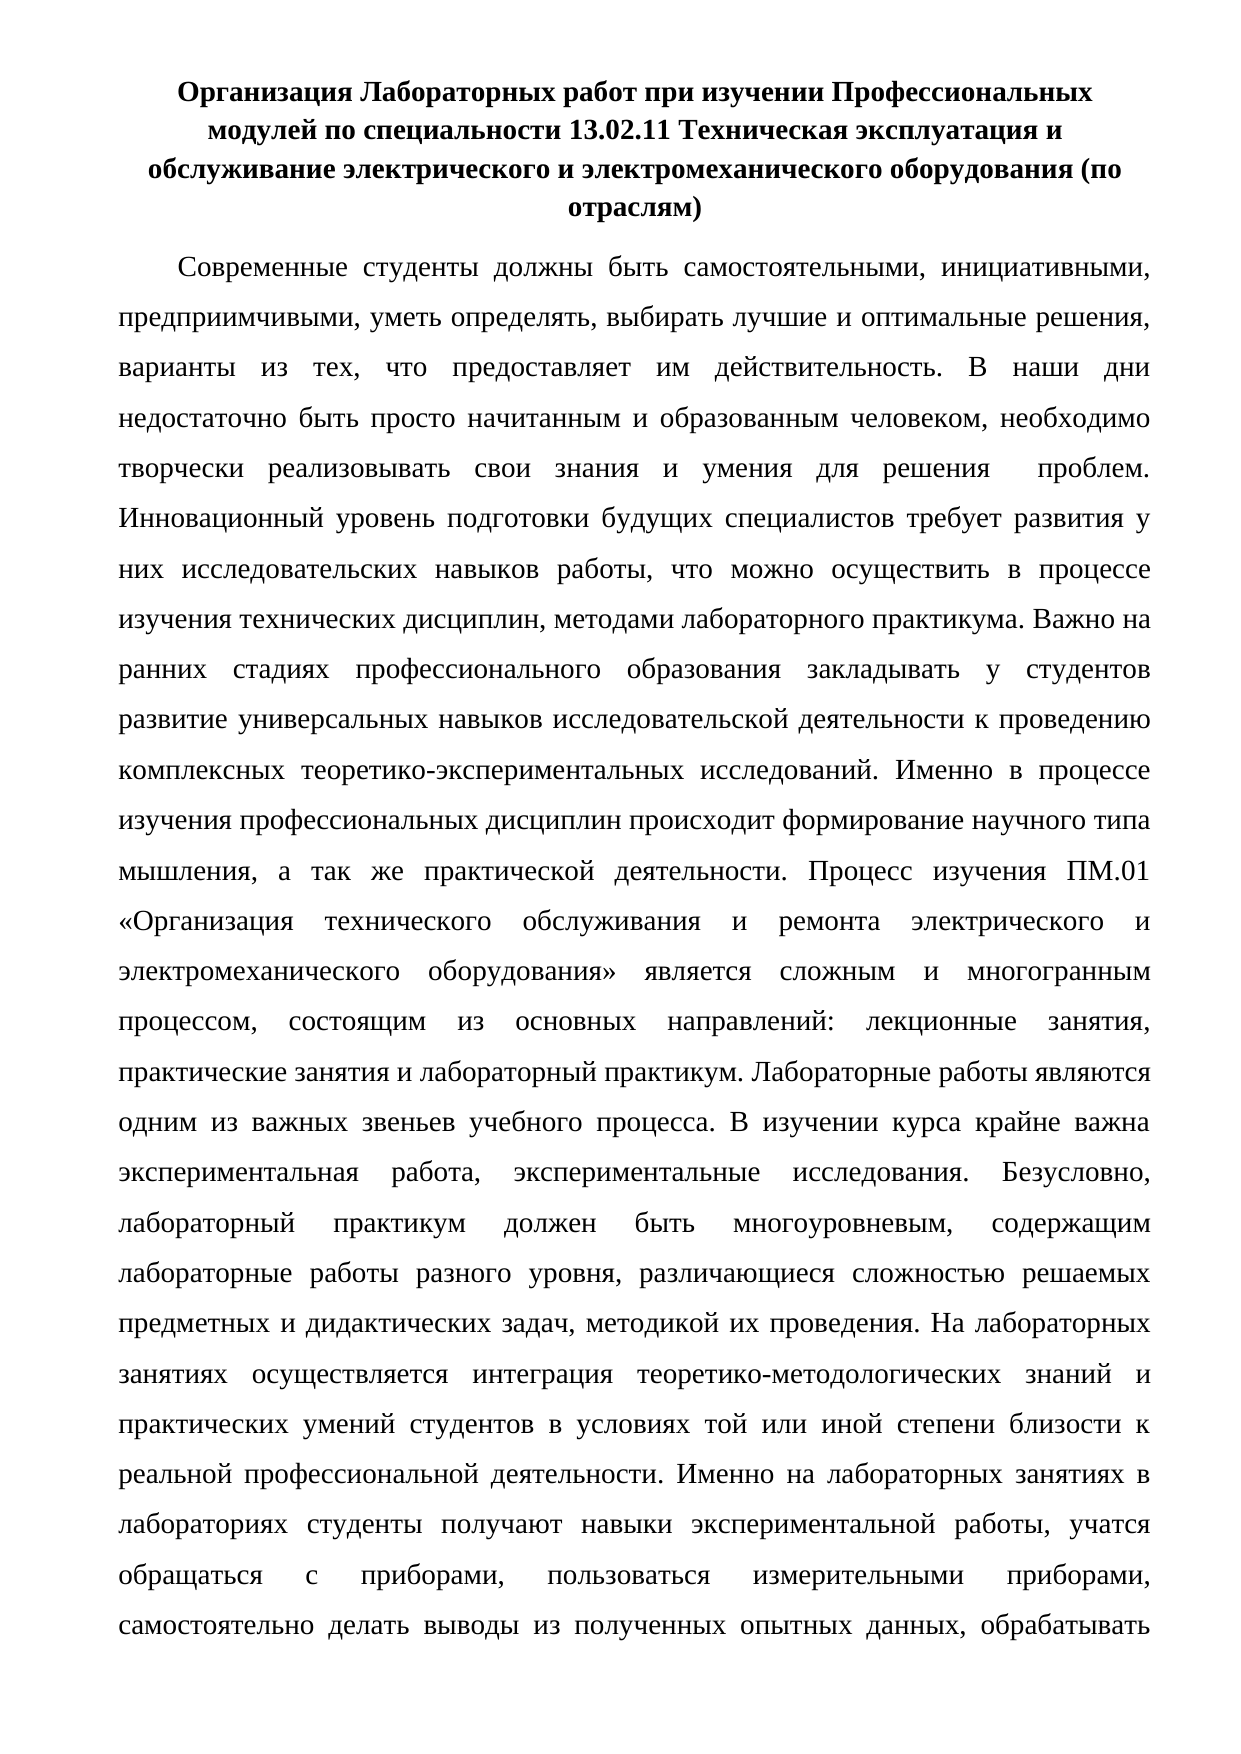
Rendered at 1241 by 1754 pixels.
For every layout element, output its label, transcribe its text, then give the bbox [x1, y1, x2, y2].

text Организация Лабораторных работ при изучении Профессиональных модулей по специальности 13.02.11 Техническая эксплуатация и обслуживание электрического и электромеханического оборудования (по отраслям) [118, 74, 1152, 223]
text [118, 249, 1152, 1641]
